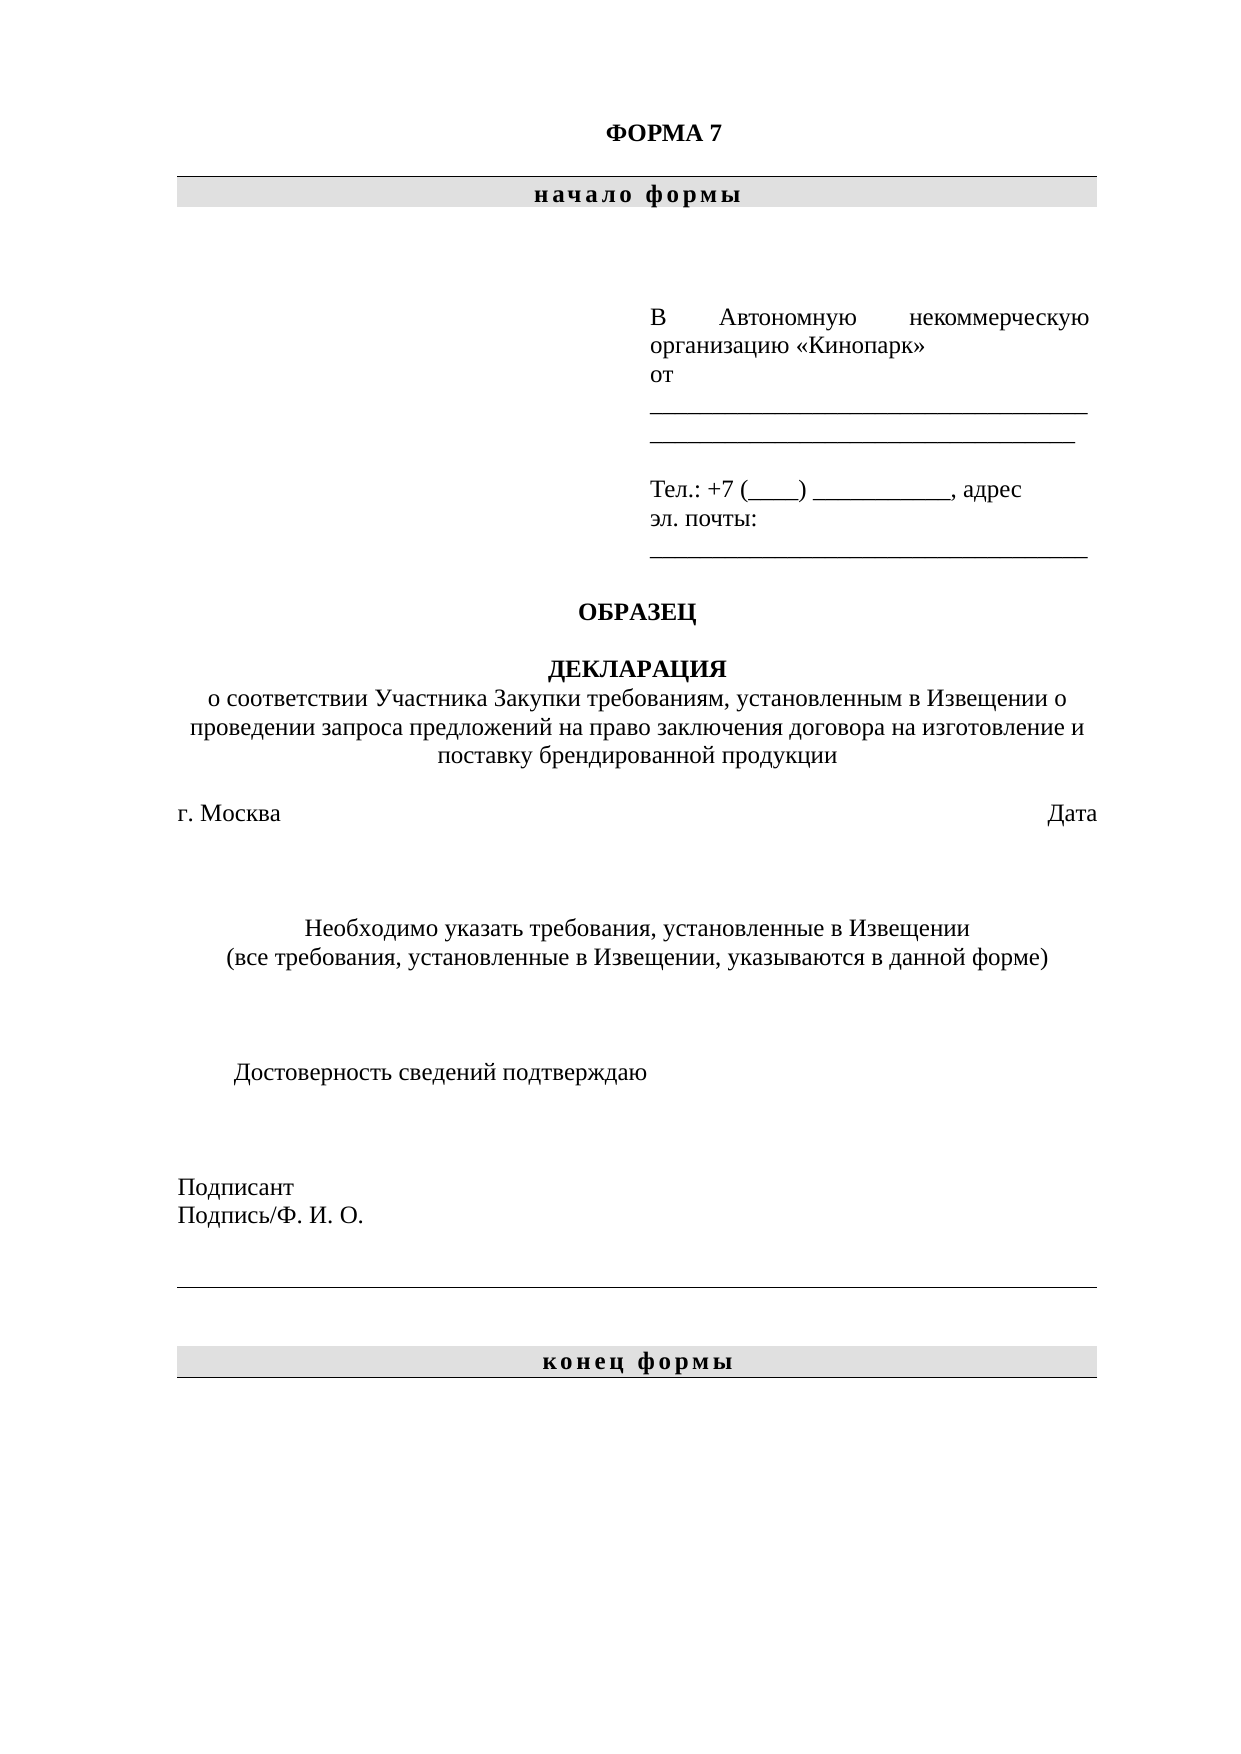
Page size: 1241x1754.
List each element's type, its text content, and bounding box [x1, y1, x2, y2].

text Подписант Подпись/Ф. И. О. [177, 1172, 1097, 1229]
text (все требования, установленные в Извещении, указываются в данной форме) [177, 942, 1097, 971]
table_header В Автономную некоммерческую организацию «Кинопарк» от _____________________________________________________________________ Тел.: +7 (____) ___________, адрес эл. почты: ___________________________________ [177, 294, 1152, 597]
text конец формы [177, 1346, 1097, 1377]
table_header Дата [667, 798, 1152, 827]
text начало формы [177, 177, 1097, 207]
text ДЕКЛАРАЦИЯ [177, 654, 1097, 683]
text ОБРАЗЕЦ [177, 597, 1097, 626]
text Достоверность сведений подтверждаю [177, 1057, 1097, 1086]
text Необходимо указать требования, установленные в Извещении [177, 913, 1097, 942]
table_header г. Москва [177, 798, 667, 827]
text ФОРМА 7 [177, 118, 1150, 147]
text о соответствии Участника Закупки требованиям, установленным в Извещении о проведении запроса предложений на право заключения договора на изготовление и поставку брендированной продукции [177, 683, 1097, 769]
